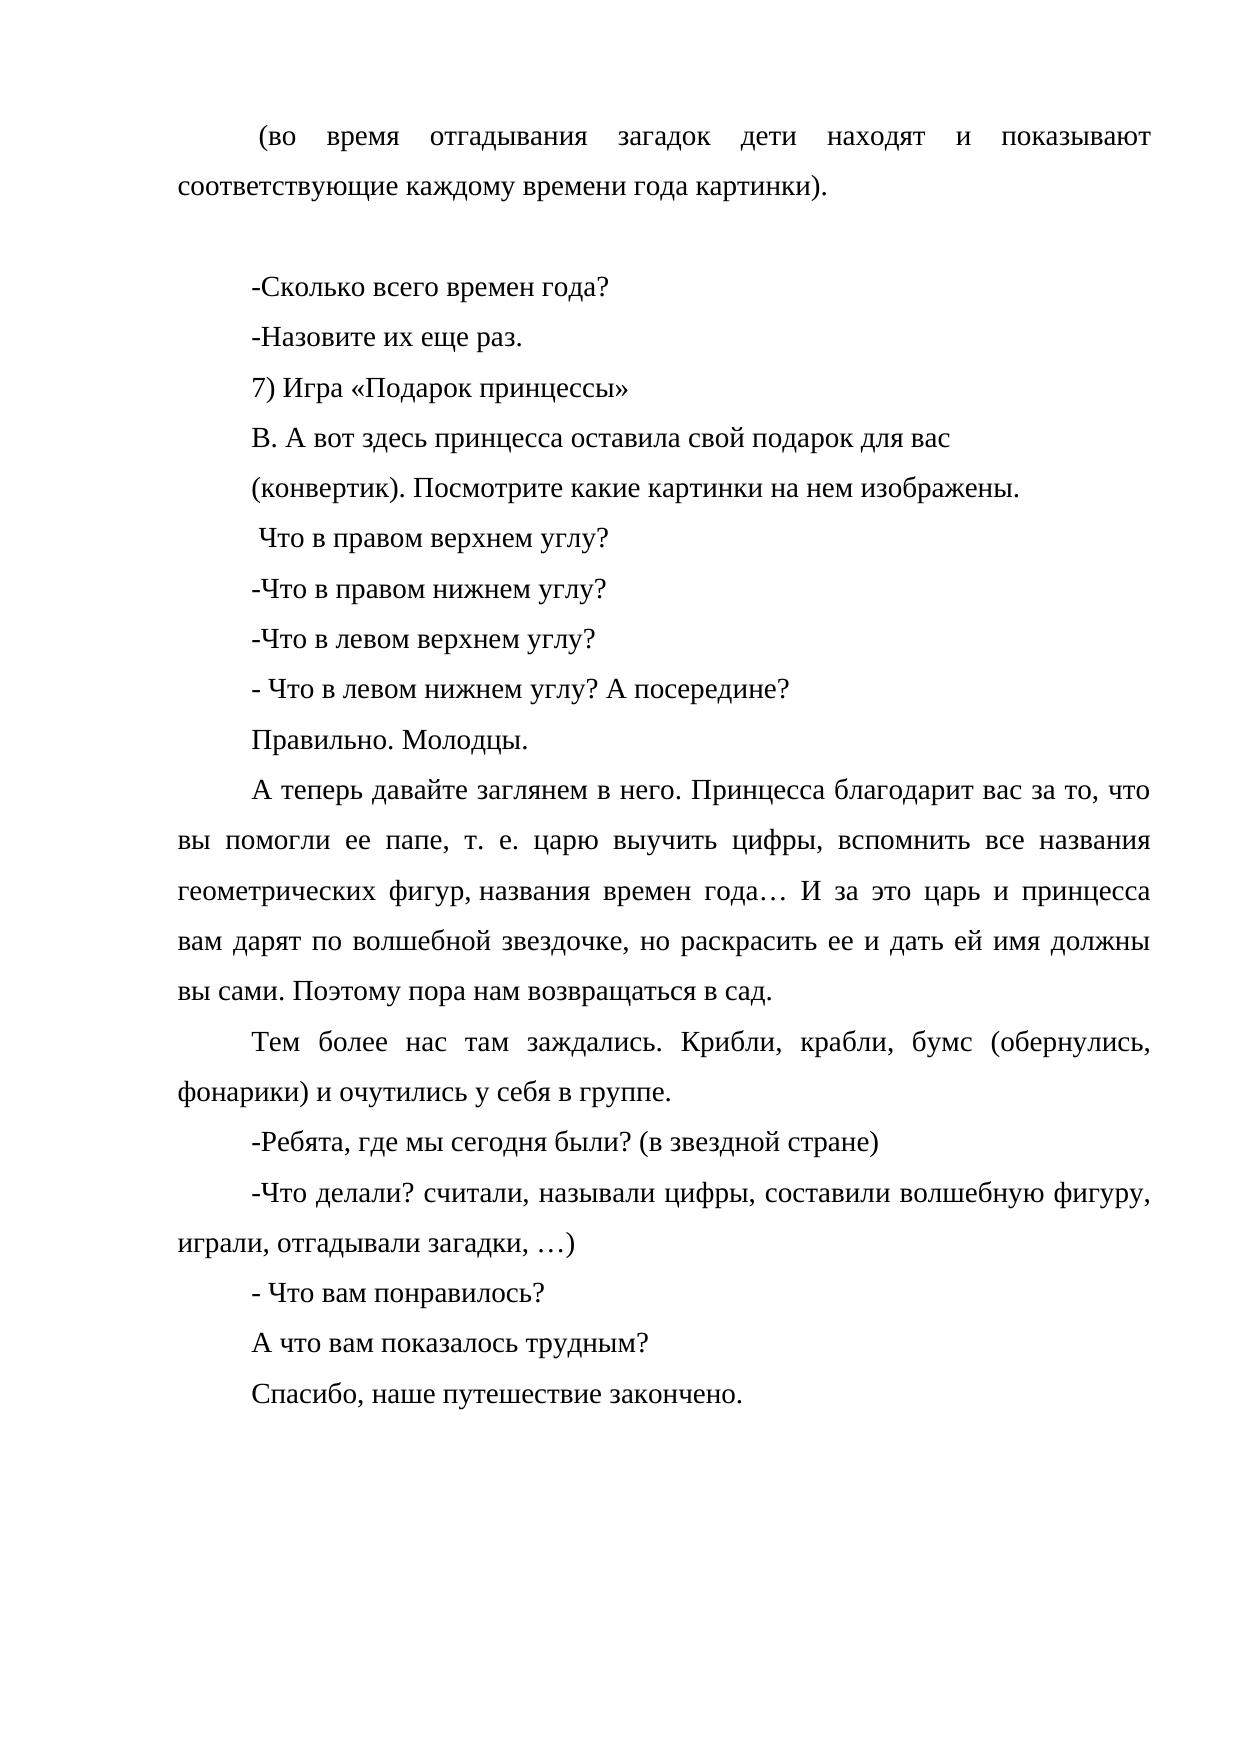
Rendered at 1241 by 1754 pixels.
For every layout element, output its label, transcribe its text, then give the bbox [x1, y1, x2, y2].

text Тем более нас там заждались. Крибли, крабли, бумс (обернулись, фонарики) и очутились у себя в группе. [177, 1024, 1152, 1108]
text В. А вот здесь принцесса оставила свой подарок для вас [177, 420, 1152, 453]
text Спасибо, наше путешествие закончено. [177, 1376, 1152, 1409]
text А теперь давайте заглянем в него. Принцесса благодарит вас за то, что вы помогли ее папе, т. е. царю выучить цифры, вспомнить все названия геометрических фигур, названия времен года… И за это царь и принцесса вам дарят по волшебной звездочке, но раскрасить ее и дать ей имя должны вы сами. Поэтому пора нам возвращаться в сад. [177, 772, 1152, 1007]
text Правильно. Молодцы. [177, 722, 1152, 755]
text А что вам показалось трудным? [177, 1326, 1152, 1359]
text -Что в левом верхнем углу? [177, 621, 1152, 655]
text - Что вам понравилось? [177, 1275, 1152, 1309]
text Что в правом верхнем углу? [177, 521, 1152, 554]
text 7) Игра «Подарок принцессы» [177, 370, 1152, 403]
text -Ребята, где мы сегодня были? (в звездной стране) [177, 1124, 1152, 1158]
text (конвертик). Посмотрите какие картинки на нем изображены. [177, 470, 1152, 504]
text -Назовите их еще раз. [177, 319, 1152, 353]
text -Сколько всего времен года? [177, 269, 1152, 303]
text -Что в правом нижнем углу? [177, 571, 1152, 604]
text (во время отгадывания загадок дети находят и показывают соответствующие каждому времени года картинки). [177, 118, 1152, 202]
text - Что в левом нижнем углу? А посередине? [177, 672, 1152, 705]
text -Что делали? считали, называли цифры, составили волшебную фигуру, играли, отгадывали загадки, …) [177, 1175, 1152, 1258]
